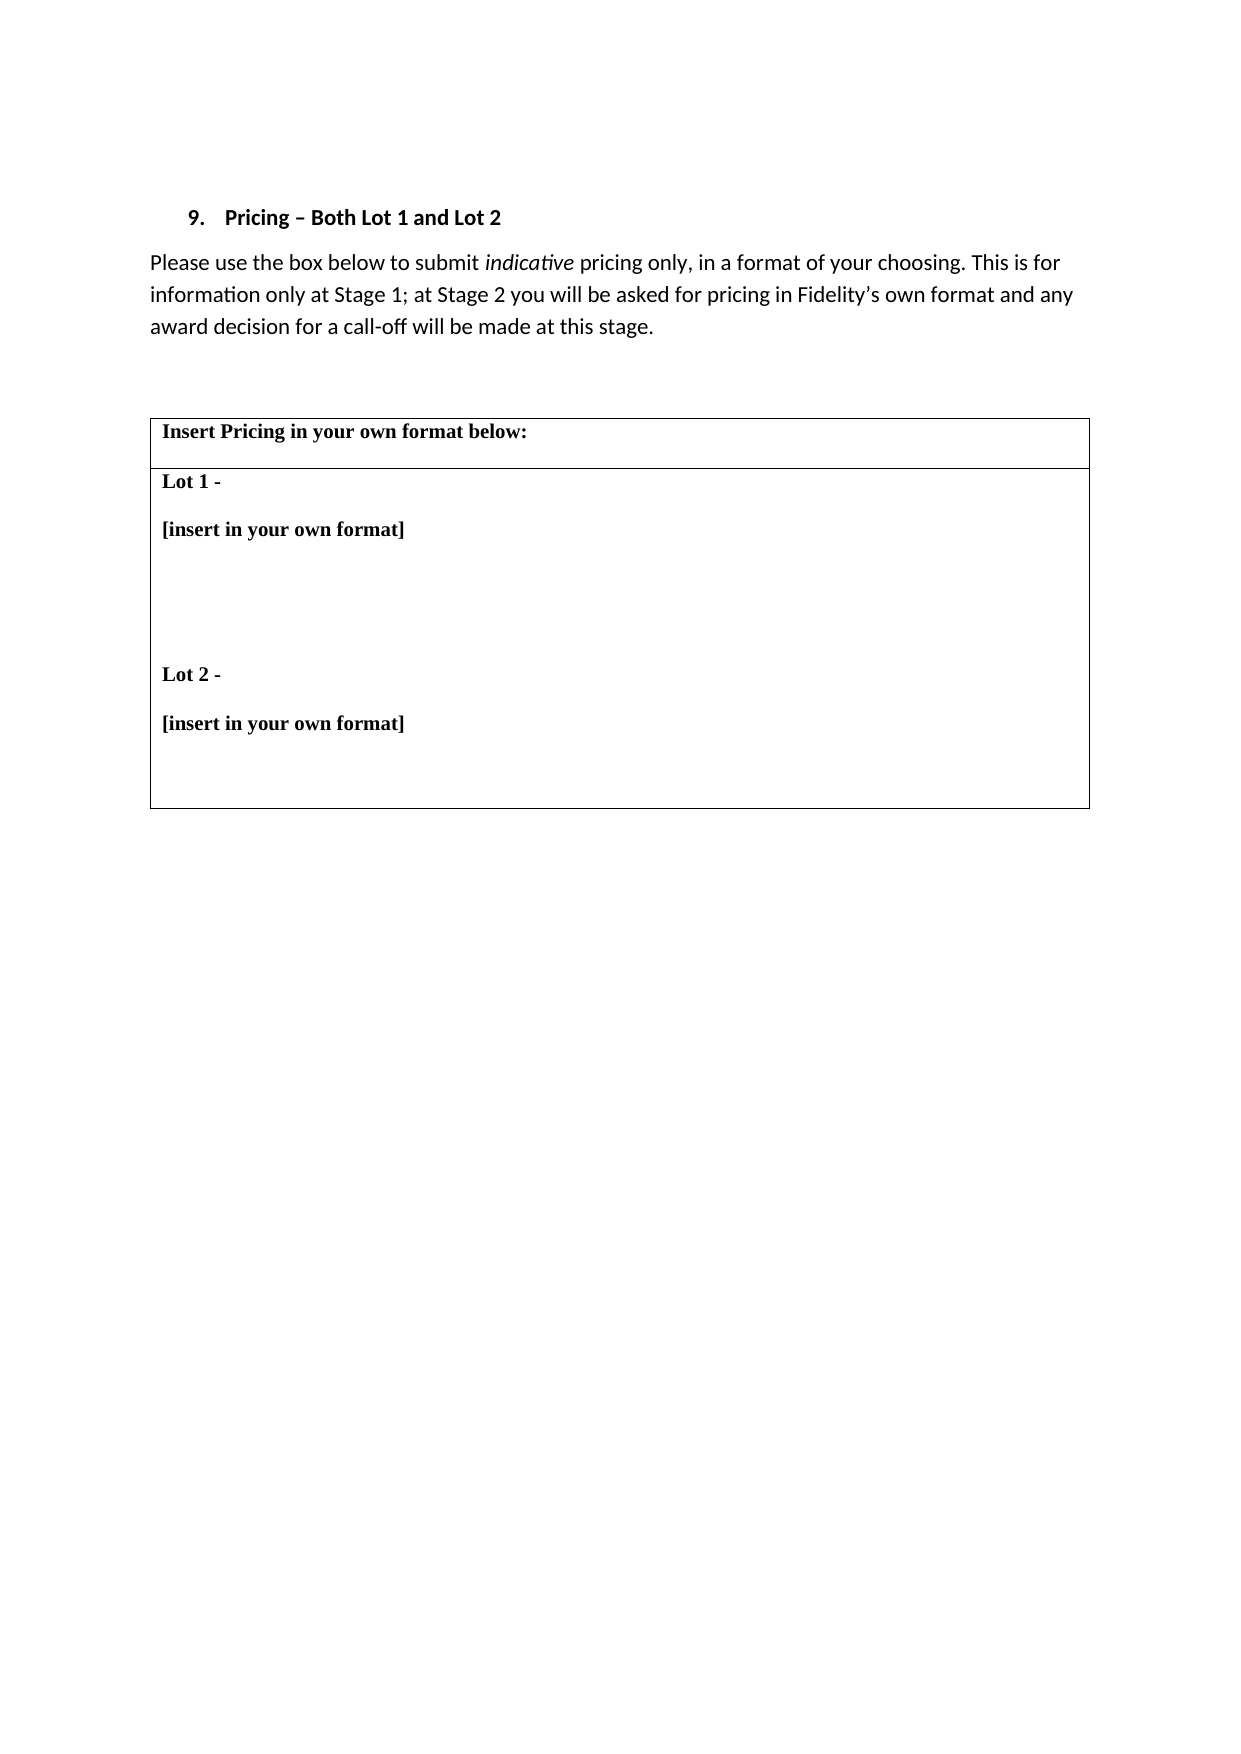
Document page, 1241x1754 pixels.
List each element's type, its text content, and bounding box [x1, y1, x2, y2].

table_header Insert Pricing in your own format below: [151, 419, 1089, 468]
text Please use the box below to submit indicative pricing only, in a format of your choosing. This is for information only at Stage 1; at Stage 2 you will be asked for pricing in Fidelity’s own format and any award decision for a call-off will be made at this stage. [150, 248, 1090, 340]
subtitle Pricing – Both Lot 1 and Lot 2 [187, 203, 1090, 231]
table_cell Lot 1 - [insert in your own format] Lot 2 - [insert in your own format] [151, 469, 1089, 808]
